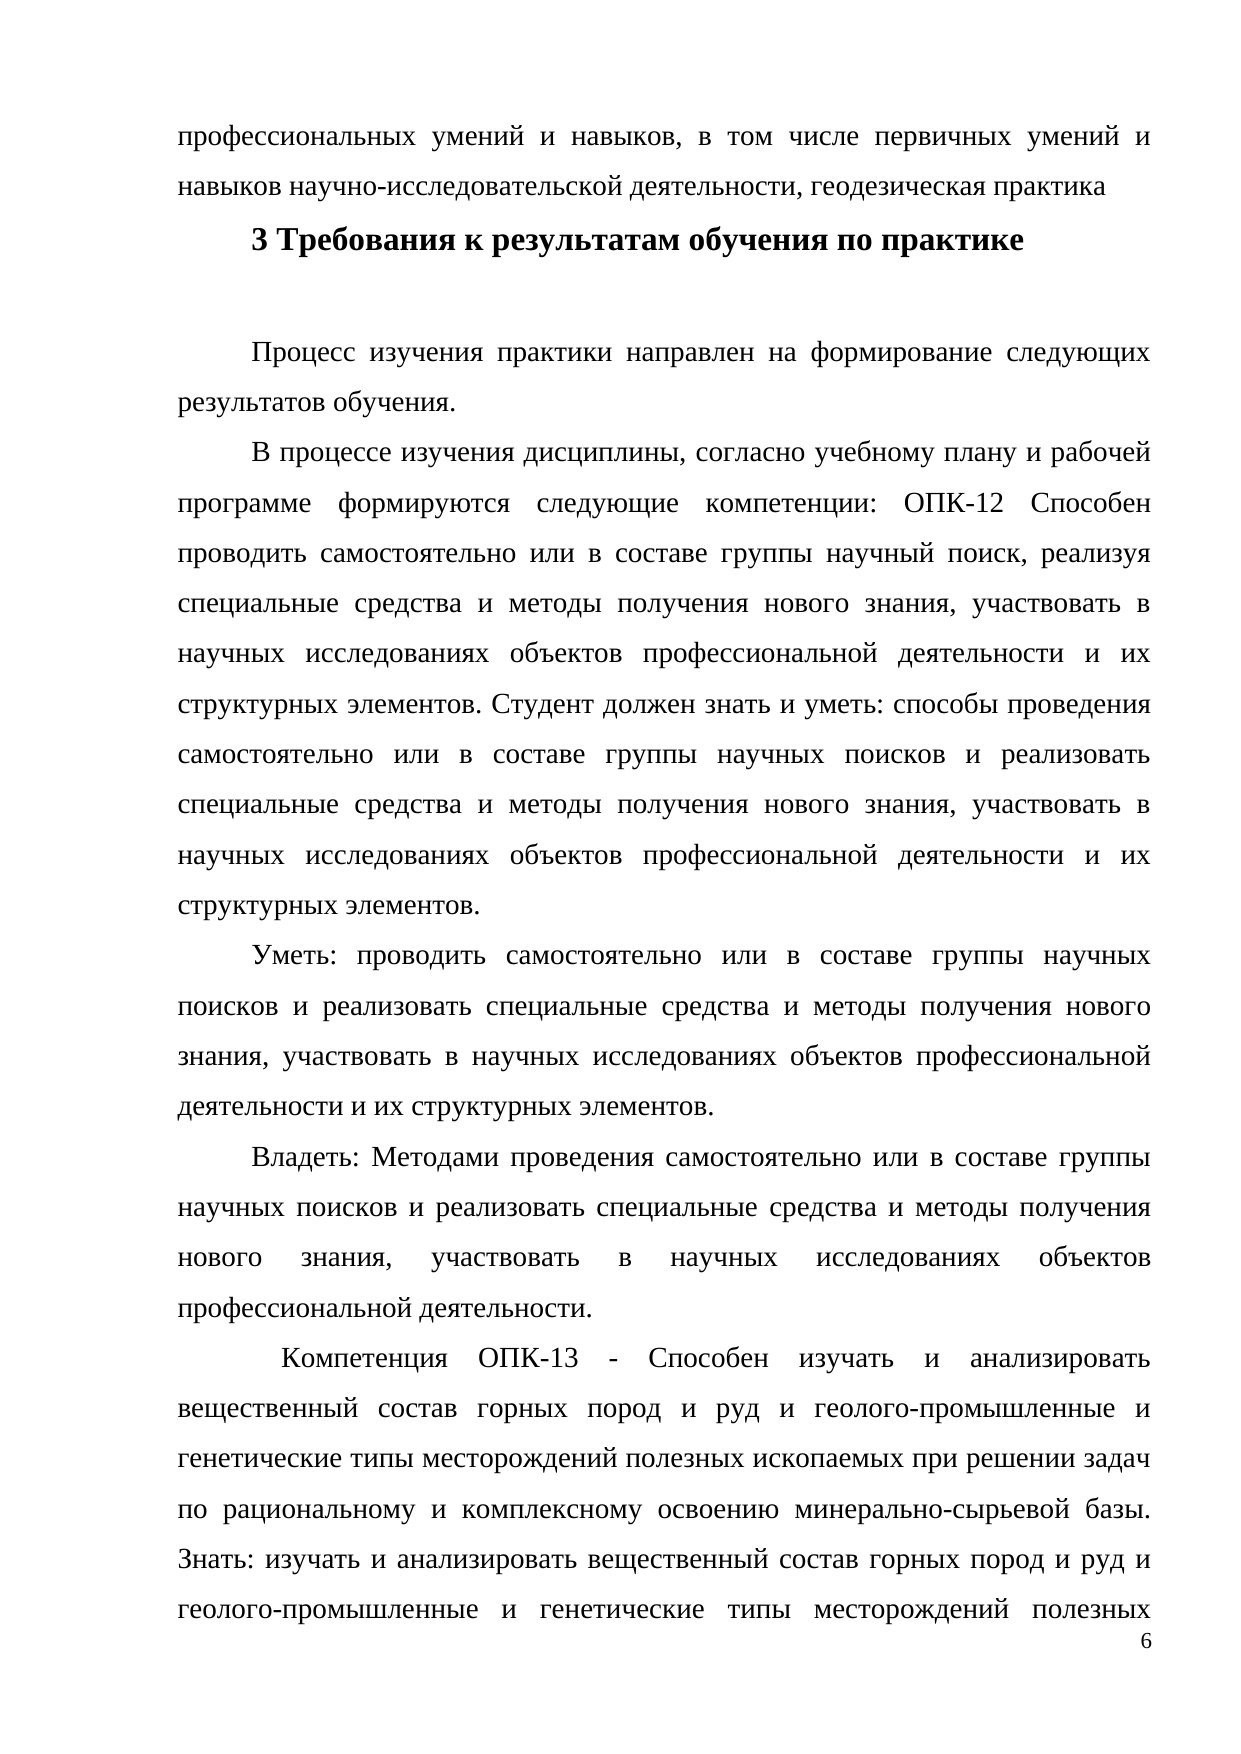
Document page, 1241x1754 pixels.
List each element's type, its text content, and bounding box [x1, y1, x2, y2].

text Владеть: Методами проведения самостоятельно или в составе группы научных поисков и реализовать специальные средства и методы получения нового знания, участвовать в научных исследованиях объектов профессиональной деятельности. [177, 1139, 1152, 1323]
text 3 Требования к результатам обучения по практике [177, 219, 1152, 257]
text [177, 1340, 1152, 1625]
text В процессе изучения дисциплины, согласно учебному плану и рабочей программе формируются следующие компетенции: ОПК-12 Способен проводить самостоятельно или в составе группы научный поиск, реализуя специальные средства и методы получения нового знания, участвовать в научных исследованиях объектов профессиональной деятельности и их структурных элементов. Студент должен знать и уметь: способы проведения самостоятельно или в составе группы научных поисков и реализовать специальные средства и методы получения нового знания, участвовать в научных исследованиях объектов профессиональной деятельности и их структурных элементов. [177, 434, 1152, 921]
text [177, 118, 1152, 202]
text Уметь: проводить самостоятельно или в составе группы научных поисков и реализовать специальные средства и методы получения нового знания, участвовать в научных исследованиях объектов профессиональной деятельности и их структурных элементов. [177, 937, 1152, 1122]
text Процесс изучения практики направлен на формирование следующих результатов обучения. [177, 334, 1152, 418]
